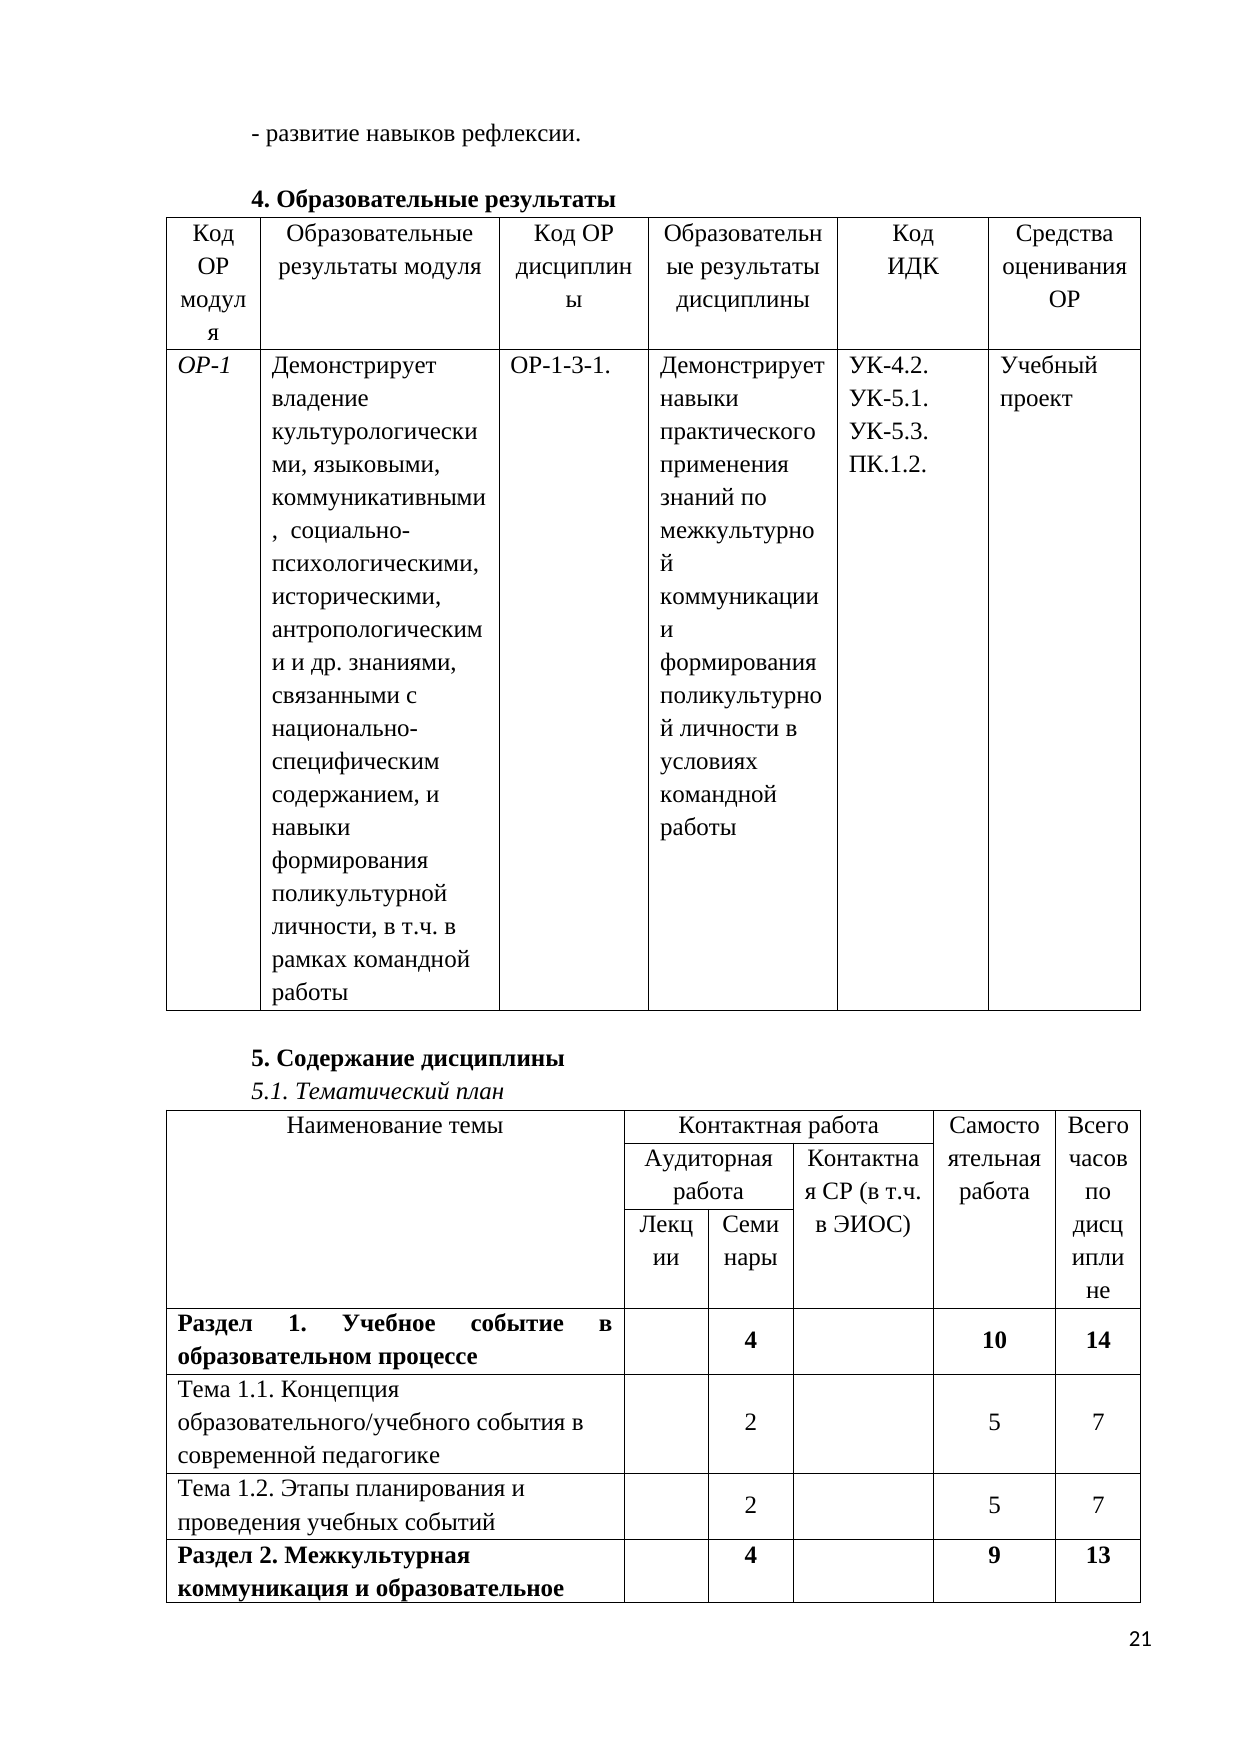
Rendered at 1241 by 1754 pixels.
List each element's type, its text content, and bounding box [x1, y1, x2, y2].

table_cell 10 [934, 1309, 1055, 1374]
table_header Образовательные результаты дисциплины [649, 218, 837, 349]
table_header Самостоятельная работа [934, 1111, 1055, 1308]
table_cell 7 [1056, 1474, 1140, 1539]
table_cell [794, 1309, 933, 1374]
table_cell [625, 1309, 708, 1374]
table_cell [167, 1540, 624, 1601]
table_cell Демонстрирует владение культурологическими, языковыми, коммуникативными, социально-психологическими, историческими, антропологическими и др. знаниями, связанными с национально-специфическим содержанием, и навыки формирования поликультурной личности, в т.ч. в рамках командной работы [261, 350, 499, 1010]
table_cell 5 [934, 1474, 1055, 1539]
table_cell Тема 1.1. Концепция образовательного/учебного события в современной педагогике [167, 1375, 624, 1473]
table_cell ОР-1-3-1. [500, 350, 648, 1010]
table_cell Тема 1.2. Этапы планирования и проведения учебных событий [167, 1474, 624, 1539]
table_header Код ИДК [838, 218, 988, 349]
text 5. Содержание дисциплины [177, 1043, 1152, 1072]
table_cell 5 [934, 1375, 1055, 1473]
table_header Код ОР модуля [167, 218, 260, 349]
table_header Средства оценивания ОР [989, 218, 1140, 349]
table_cell [625, 1540, 708, 1601]
table_cell 2 [709, 1375, 793, 1473]
table_cell Семинары [709, 1210, 793, 1308]
table_cell [794, 1375, 933, 1473]
table_header Наименование темы [167, 1111, 624, 1308]
table_cell Лекции [625, 1210, 708, 1308]
table_cell 4 [709, 1540, 793, 1601]
table_cell 4 [709, 1309, 793, 1374]
table_cell УК-4.2. УК-5.1. УК-5.3. ПК.1.2. [838, 350, 988, 1010]
table_header Контактная работа [625, 1111, 933, 1143]
table_header Всего часов по дисциплине [1056, 1111, 1140, 1308]
table_cell Раздел 1. Учебное событие в образовательном процессе [167, 1309, 624, 1374]
table_cell 13 [1056, 1540, 1140, 1601]
table_cell 9 [934, 1540, 1055, 1601]
table_header Код ОР дисциплины [500, 218, 648, 349]
table_cell [794, 1474, 933, 1539]
table_cell Демонстрирует навыки практического применения знаний по межкультурной коммуникации и формирования поликультурной личности в условиях командной работы [649, 350, 837, 1010]
table_cell 2 [709, 1474, 793, 1539]
table_cell Аудиторная работа [625, 1144, 793, 1209]
table_cell [625, 1375, 708, 1473]
table_cell Контактная СР (в т.ч. в ЭИОС) [794, 1144, 933, 1308]
table_cell 14 [1056, 1309, 1140, 1374]
table_header Образовательные результаты модуля [261, 218, 499, 349]
table_cell [625, 1474, 708, 1539]
table_cell [794, 1540, 933, 1601]
table_cell Учебный проект [989, 350, 1140, 1010]
table_cell ОР-1 [167, 350, 260, 1010]
text - развитие навыков рефлексии. [177, 118, 1152, 147]
table_cell 7 [1056, 1375, 1140, 1473]
text 4. Образовательные результаты [177, 184, 1152, 213]
text 5.1. Тематический план [177, 1076, 1152, 1105]
